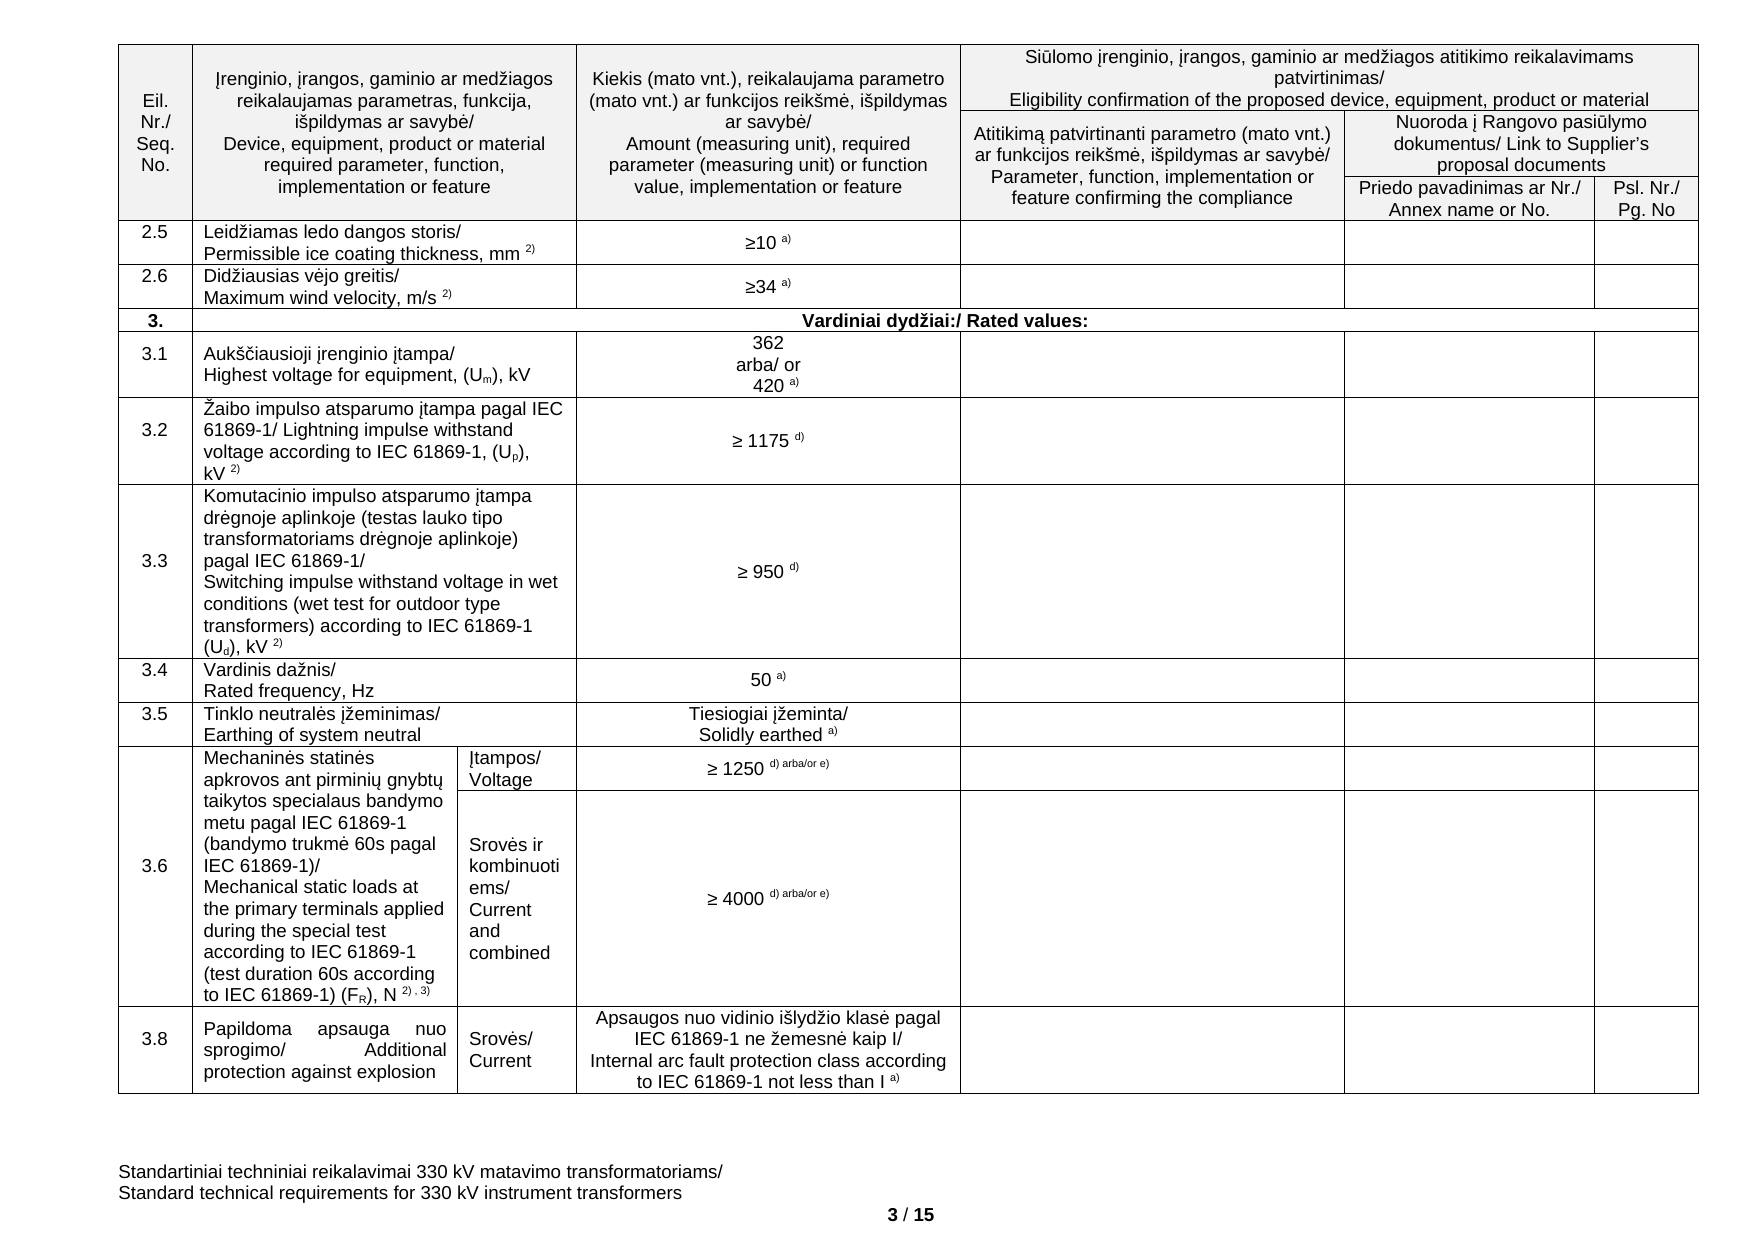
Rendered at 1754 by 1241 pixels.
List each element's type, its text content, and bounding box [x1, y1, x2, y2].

table_cell [119, 659, 192, 702]
table_header Įrenginio, įrangos, gaminio ar medžiagos reikalaujamas parametras, funkcija, išpildymas ar savybė/ Device, equipment, product or material required parameter, function, implementation or feature [193, 45, 576, 220]
table_cell Vardinis dažnis/ Rated frequency, Hz [193, 659, 576, 702]
table_cell [961, 265, 1344, 308]
table_header Kiekis (mato vnt.), reikalaujama parametro (mato vnt.) ar funkcijos reikšmė, išpildymas ar savybė/ Amount (measuring unit), required parameter (measuring unit) or function value, implementation or feature [577, 45, 960, 220]
table_cell [1345, 747, 1594, 790]
table_cell Didžiausias vėjo greitis/ Maximum wind velocity, m/s 2) [193, 265, 576, 308]
table_cell Tinklo neutralės įžeminimas/ Earthing of system neutral [193, 703, 576, 746]
table_cell 50 a) [577, 659, 960, 702]
table_cell Papildoma apsauga nuo sprogimo/ Additional protection against explosion [193, 1007, 457, 1093]
table_cell [1595, 265, 1698, 308]
table_cell [1345, 659, 1594, 702]
table_cell Srovės/ Current [458, 1007, 576, 1093]
table_cell [961, 747, 1344, 790]
table_cell ≥ 4000 d) arba/or e) [577, 791, 960, 1006]
table_cell Tiesiogiai įžeminta/ Solidly earthed a) [577, 703, 960, 746]
table_cell [119, 221, 192, 264]
table_cell [1595, 221, 1698, 264]
table_cell Aukščiausioji įrenginio įtampa/ Highest voltage for equipment, (Um), kV [193, 332, 576, 397]
table_cell Komutacinio impulso atsparumo įtampa drėgnoje aplinkoje (testas lauko tipo transformatoriams drėgnoje aplinkoje) pagal IEC 61869-1/ Switching impulse withstand voltage in wet conditions (wet test for outdoor type transformers) according to IEC 61869-1 (Ud), kV 2) [193, 485, 576, 657]
table_cell Vardiniai dydžiai:/ Rated values: [193, 309, 1698, 331]
table_cell [1595, 332, 1698, 397]
table_cell 362 arba/ or 420 a) [577, 332, 960, 397]
table_cell [961, 1007, 1344, 1093]
table_cell ≥10 a) [577, 221, 960, 264]
table_header Eil. Nr./ Seq. No. [119, 45, 192, 220]
table_cell Atitikimą patvirtinanti parametro (mato vnt.) ar funkcijos reikšmė, išpildymas ar savybė/ Parameter, function, implementation or feature confirming the compliance [961, 111, 1344, 220]
table_cell [119, 747, 192, 1006]
table_cell [961, 485, 1344, 657]
table_cell [961, 221, 1344, 264]
table_cell [1345, 398, 1594, 484]
table_cell Nuoroda į Rangovo pasiūlymo dokumentus/ Link to Supplier’s proposal documents [1345, 111, 1698, 176]
table_cell [961, 332, 1344, 397]
table_cell [119, 398, 192, 484]
table_cell [1595, 485, 1698, 657]
table_cell Mechaninės statinės apkrovos ant pirminių gnybtų taikytos specialaus bandymo metu pagal IEC 61869-1 (bandymo trukmė 60s pagal IEC 61869-1)/ Mechanical static loads at the primary terminals applied during the special test according to IEC 61869-1 (test duration 60s according to IEC 61869-1) (FR), N 2) , 3) [193, 747, 457, 1006]
table_cell Įtampos/ Voltage [458, 747, 576, 790]
table_cell [1345, 703, 1594, 746]
table_cell Srovės ir kombinuotiems/ Current and combined [458, 791, 576, 1006]
table_cell Priedo pavadinimas ar Nr./ Annex name or No. [1345, 177, 1594, 220]
table_cell [119, 485, 192, 657]
table_cell [961, 398, 1344, 484]
table_cell [1345, 221, 1594, 264]
table_cell [1595, 747, 1698, 790]
table_cell [119, 1007, 192, 1093]
table_cell ≥ 950 d) [577, 485, 960, 657]
table_header Siūlomo įrenginio, įrangos, gaminio ar medžiagos atitikimo reikalavimams patvirtinimas/ Eligibility confirmation of the proposed device, equipment, product or material [961, 45, 1698, 110]
table_cell [1345, 1007, 1594, 1093]
table_cell [1345, 791, 1594, 1006]
table_cell [1345, 485, 1594, 657]
table_cell [961, 659, 1344, 702]
table_cell [1595, 1007, 1698, 1093]
table_cell [1595, 398, 1698, 484]
table_cell ≥34 a) [577, 265, 960, 308]
table_cell 3. [119, 309, 192, 331]
table_cell Žaibo impulso atsparumo įtampa pagal IEC 61869-1/ Lightning impulse withstand voltage according to IEC 61869-1, (Up), kV 2) [193, 398, 576, 484]
table_cell [1345, 265, 1594, 308]
table_cell [1345, 332, 1594, 397]
table_cell ≥ 1175 d) [577, 398, 960, 484]
table_cell Apsaugos nuo vidinio išlydžio klasė pagal IEC 61869-1 ne žemesnė kaip I/ Internal arc fault protection class according to IEC 61869-1 not less than I a) [577, 1007, 960, 1093]
table_cell [961, 791, 1344, 1006]
table_cell [1595, 791, 1698, 1006]
table_cell [1595, 659, 1698, 702]
table_cell [119, 703, 192, 746]
table_cell [119, 332, 192, 397]
table_cell Leidžiamas ledo dangos storis/ Permissible ice coating thickness, mm 2) [193, 221, 576, 264]
table_cell Psl. Nr./ Pg. No [1595, 177, 1698, 220]
table_cell [1595, 703, 1698, 746]
table_cell ≥ 1250 d) arba/or e) [577, 747, 960, 790]
table_cell [119, 265, 192, 308]
table_cell [961, 703, 1344, 746]
